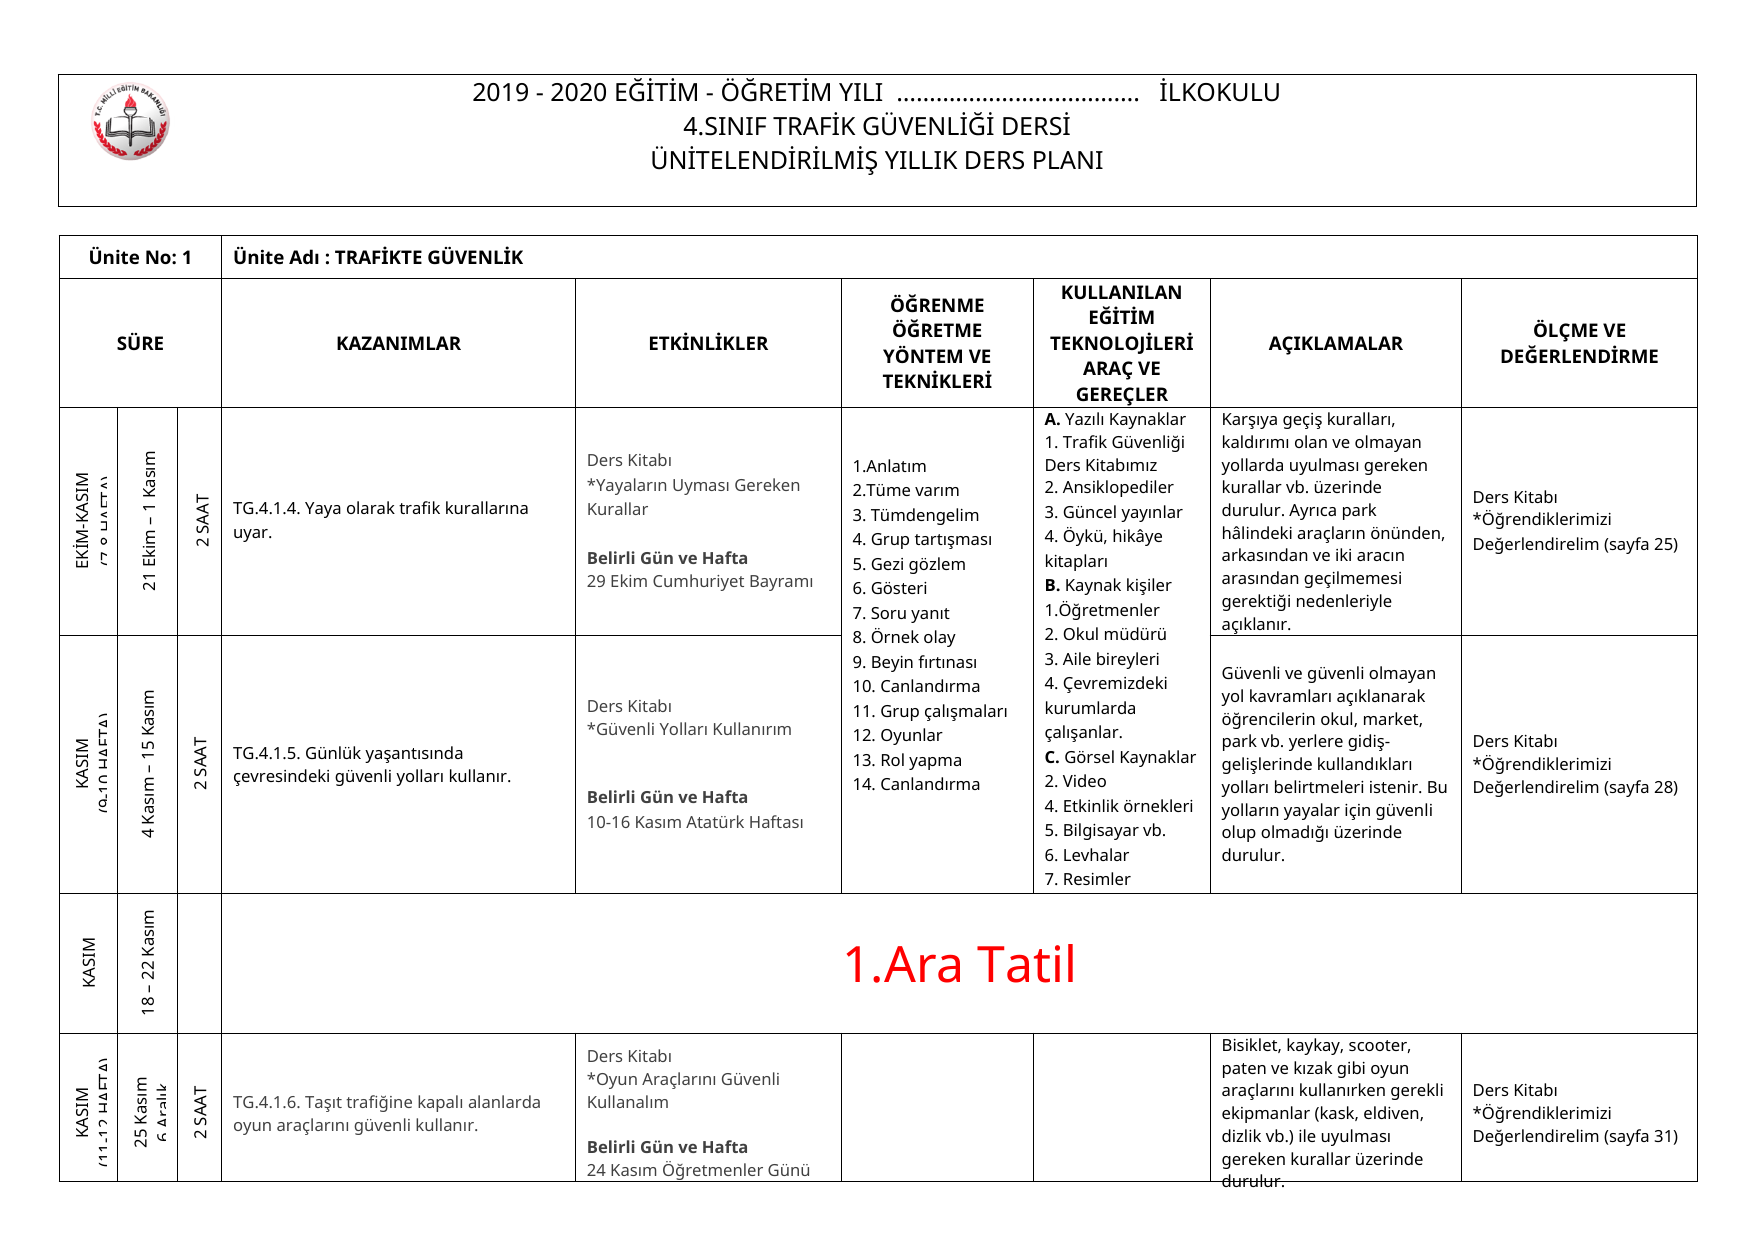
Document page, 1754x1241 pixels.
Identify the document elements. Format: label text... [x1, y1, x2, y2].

table_cell Ders Kitabı *Öğrendiklerimizi Değerlendirelim (sayfa 31) [1462, 1034, 1697, 1181]
table_cell Ders Kitabı *Güvenli Yolları Kullanırım Belirli Gün ve Hafta 10-16 Kasım Atatürk Haftası [576, 636, 841, 892]
table_cell Ders Kitabı *Yayaların Uyması Gereken Kurallar Belirli Gün ve Hafta 29 Ekim Cumhuriyet Bayramı [576, 408, 841, 635]
table_cell Ders Kitabı *Oyun Araçlarını Güvenli Kullanalım Belirli Gün ve Hafta 24 Kasım Öğretmenler Günü [576, 1034, 841, 1181]
table_cell TG.4.1.4. Yaya olarak trafik kurallarına uyar. [222, 408, 575, 635]
table_cell 1.Ara Tatil [222, 894, 1697, 1033]
table_cell AÇIKLAMALAR [1211, 279, 1461, 407]
table_cell 18 – 22 Kasım [118, 894, 177, 1033]
table_cell 2 SAAT [178, 1034, 221, 1181]
table_cell 2 SAAT [178, 408, 221, 635]
table_cell ÖĞRENME ÖĞRETME YÖNTEM VE TEKNİKLERİ [842, 279, 1033, 407]
table_cell TG.4.1.6. Taşıt trafiğine kapalı alanlarda oyun araçlarını güvenli kullanır. [222, 1034, 575, 1181]
table_cell KASIM (9-10.HAFTA) [60, 636, 117, 892]
table_cell ÖLÇME VE DEĞERLENDİRME [1462, 279, 1697, 407]
table_cell [842, 1034, 1033, 1181]
table_cell 25 Kasım 6 Aralık [118, 1034, 177, 1181]
table_cell KAZANIMLAR [222, 279, 575, 407]
table_cell [178, 894, 221, 1033]
table_cell Karşıya geçiş kuralları, kaldırımı olan ve olmayan yollarda uyulması gereken kurallar vb. üzerinde durulur. Ayrıca park hâlindeki araçların önünden, arkasından ve iki aracın arasından geçilmemesi gerektiği nedenleriyle açıklanır. [1211, 408, 1461, 635]
table_header Ünite No: 1 [60, 236, 221, 278]
table_cell KULLANILAN EĞİTİM TEKNOLOJİLERİ ARAÇ VE GEREÇLER [1034, 279, 1210, 407]
table_cell SÜRE [60, 279, 221, 407]
table_cell TG.4.1.5. Günlük yaşantısında çevresindeki güvenli yolları kullanır. [222, 636, 575, 892]
table_header Ünite Adı : TRAFİKTE GÜVENLİK [222, 236, 1697, 278]
table_cell ETKİNLİKLER [576, 279, 841, 407]
table_cell Ders Kitabı *Öğrendiklerimizi Değerlendirelim (sayfa 25) [1462, 408, 1697, 635]
table_cell KASIM (11-12.HAFTA) [60, 1034, 117, 1181]
table_cell KASIM [60, 894, 117, 1033]
table_cell A. Yazılı Kaynaklar 1. Trafik Güvenliği Ders Kitabımız 2. Ansiklopediler 3. Güncel yayınlar 4. Öykü, hikâye kitapları B. Kaynak kişiler 1.Öğretmenler 2. Okul müdürü 3. Aile bireyleri 4. Çevremizdeki kurumlarda çalışanlar. C. Görsel Kaynaklar 2. Video 4. Etkinlik örnekleri 5. Bilgisayar vb. 6. Levhalar 7. Resimler [1034, 408, 1210, 892]
table_cell 1.Anlatım 2.Tüme varım 3. Tümdengelim 4. Grup tartışması 5. Gezi gözlem 6. Gösteri 7. Soru yanıt 8. Örnek olay 9. Beyin fırtınası 10. Canlandırma 11. Grup çalışmaları 12. Oyunlar 13. Rol yapma 14. Canlandırma [842, 408, 1033, 892]
table_cell Bisiklet, kaykay, scooter, paten ve kızak gibi oyun araçlarını kullanırken gerekli ekipmanlar (kask, eldiven, dizlik vb.) ile uyulması gereken kurallar üzerinde durulur. [1211, 1034, 1461, 1181]
table_cell 4 Kasım – 15 Kasım [118, 636, 177, 892]
table_cell EKİM-KASIM (7-8.HAFTA) [60, 408, 117, 635]
table_cell Ders Kitabı *Öğrendiklerimizi Değerlendirelim (sayfa 28) [1462, 636, 1697, 892]
table_cell 21 Ekim – 1 Kasım [118, 408, 177, 635]
table_cell Güvenli ve güvenli olmayan yol kavramları açıklanarak öğrencilerin okul, market, park vb. yerlere gidiş-gelişlerinde kullandıkları yolları belirtmeleri istenir. Bu yolların yayalar için güvenli olup olmadığı üzerinde durulur. [1211, 636, 1461, 892]
table_cell [1034, 1034, 1210, 1181]
picture [85, 77, 175, 167]
table_cell 2 SAAT [178, 636, 221, 892]
